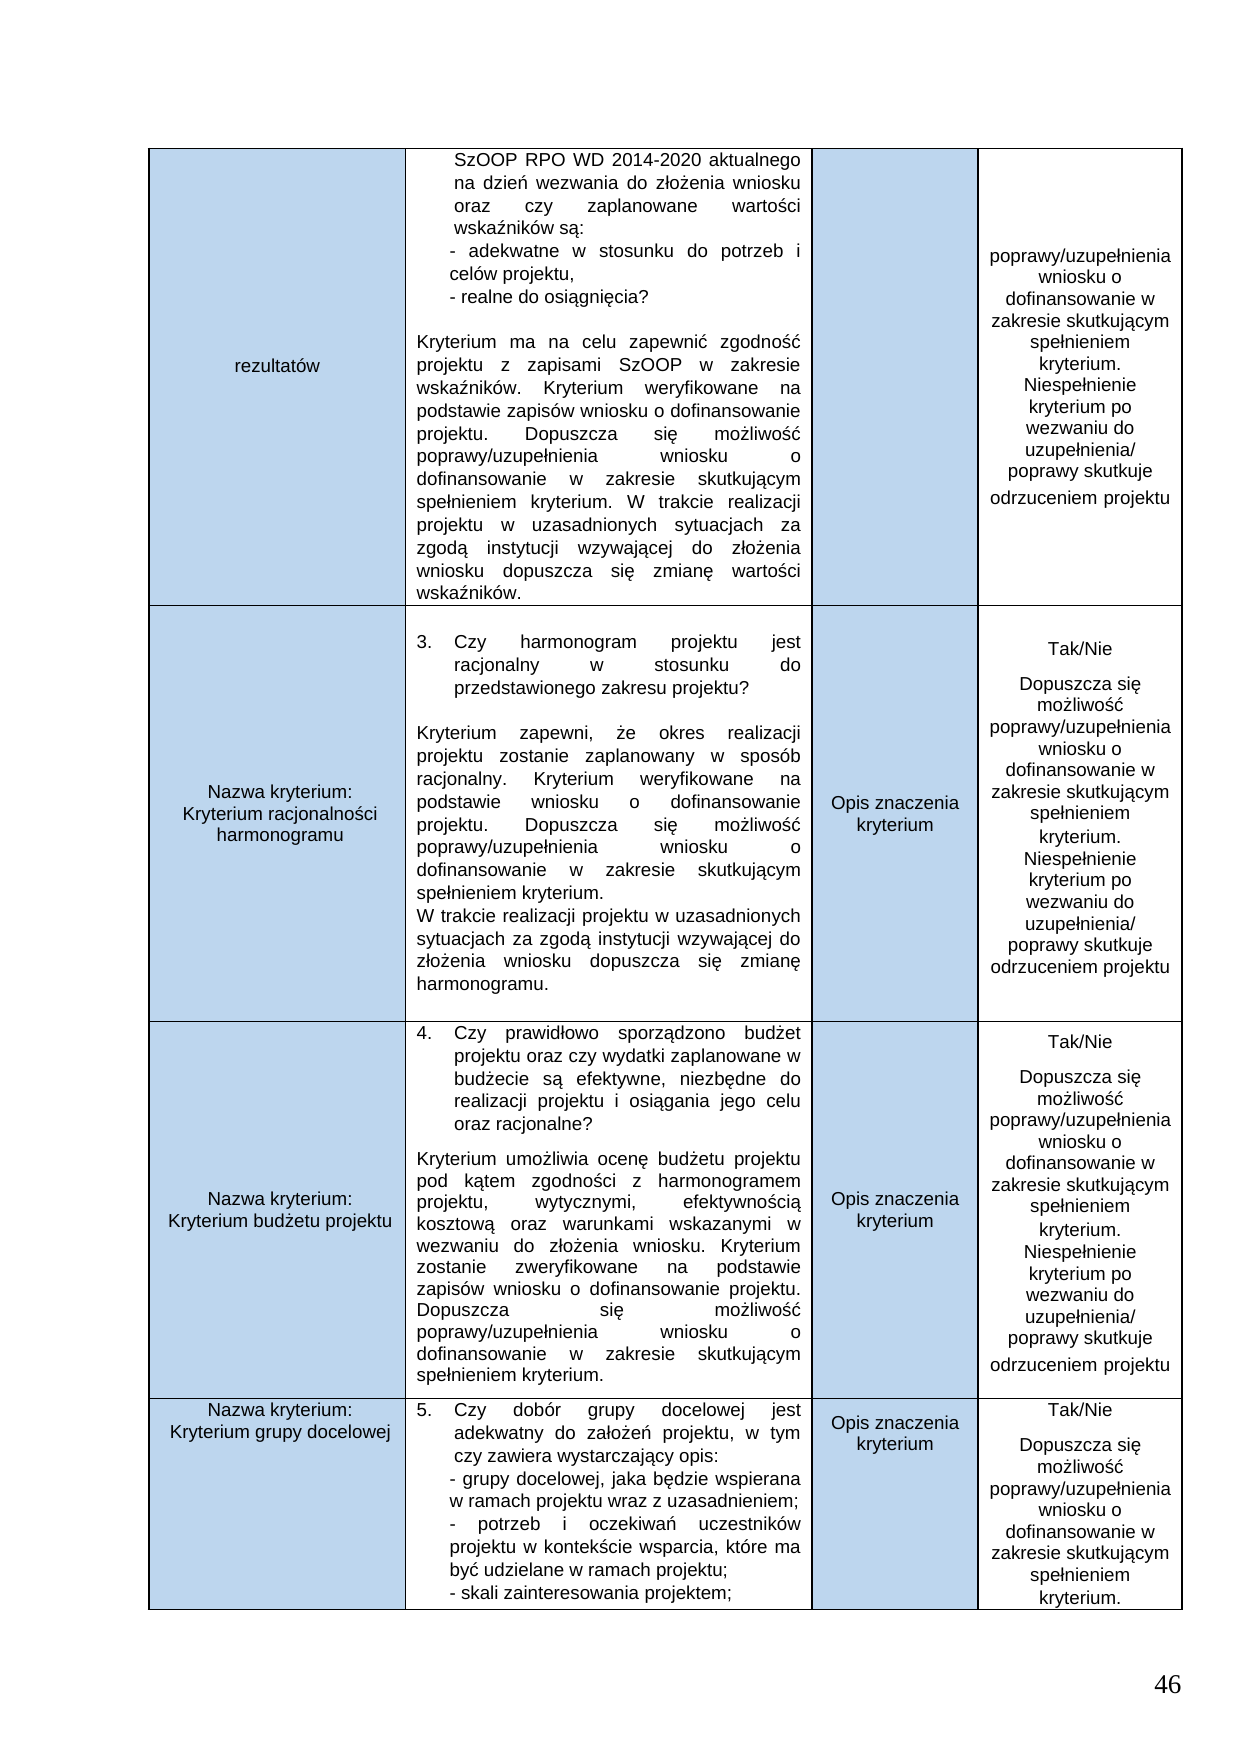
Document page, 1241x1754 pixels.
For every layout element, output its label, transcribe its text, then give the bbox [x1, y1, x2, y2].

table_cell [813, 1399, 977, 1609]
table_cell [813, 149, 977, 605]
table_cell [406, 149, 811, 605]
table_cell Opis znaczenia kryterium [813, 1022, 977, 1398]
table_cell Nazwa kryterium: Kryterium racjonalności harmonogramu [150, 606, 405, 1021]
table_cell Czy harmonogram projektu jest racjonalny w stosunku do przedstawionego zakresu projektu? Kryterium zapewni, że okres realizacji projektu zostanie zaplanowany w sposób racjonalny. Kryterium weryfikowane na podstawie wniosku o dofinansowanie projektu. Dopuszcza się możliwość poprawy/uzupełnienia wniosku o dofinansowanie w zakresie skutkującym spełnieniem kryterium. W trakcie realizacji projektu w uzasadnionych sytuacjach za zgodą instytucji wzywającej do złożenia wniosku dopuszcza się zmianę harmonogramu. [406, 606, 811, 1021]
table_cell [406, 1399, 811, 1609]
table_cell Nazwa kryterium: Kryterium budżetu projektu [150, 1022, 405, 1398]
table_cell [979, 149, 1181, 605]
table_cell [150, 1399, 405, 1609]
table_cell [979, 1399, 1181, 1609]
table_cell Opis znaczenia kryterium [813, 606, 977, 1021]
table_cell Czy prawidłowo sporządzono budżet projektu oraz czy wydatki zaplanowane w budżecie są efektywne, niezbędne do realizacji projektu i osiągania jego celu oraz racjonalne? Kryterium umożliwia ocenę budżetu projektu pod kątem zgodności z harmonogramem projektu, wytycznymi, efektywnością kosztową oraz warunkami wskazanymi w wezwaniu do złożenia wniosku. Kryterium zostanie zweryfikowane na podstawie zapisów wniosku o dofinansowanie projektu. Dopuszcza się możliwość poprawy/uzupełnienia wniosku o dofinansowanie w zakresie skutkującym spełnieniem kryterium. [406, 1022, 811, 1398]
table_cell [150, 149, 405, 605]
